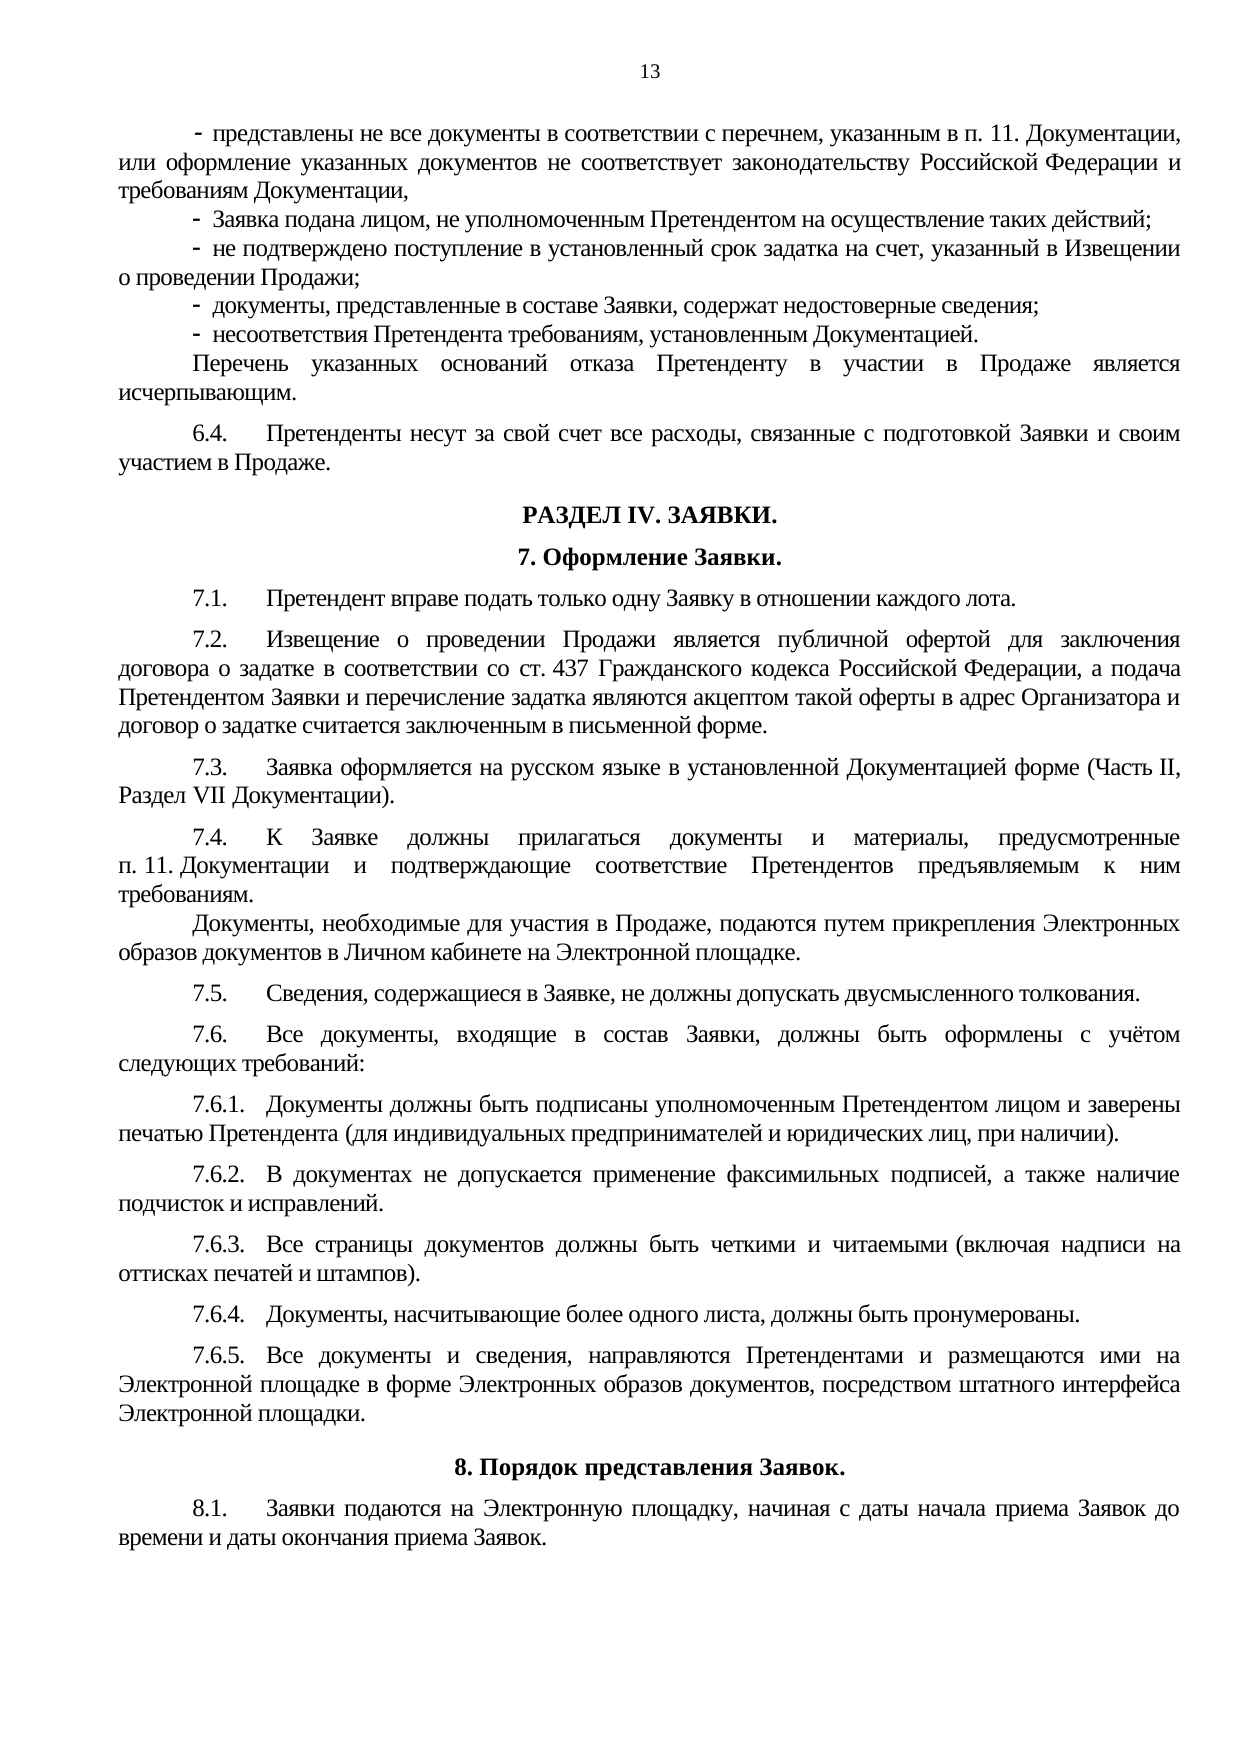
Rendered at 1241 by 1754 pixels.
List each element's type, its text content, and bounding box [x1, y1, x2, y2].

list ЗАЯВКИ. [118, 501, 1181, 529]
list Все документы и сведения, направляются Претендентами и размещаются ими на Электронной площадке в форме Электронных образов документов, посредством штатного интерфейса Электронной площадки. [118, 1341, 1181, 1427]
list В документах не допускается применение факсимильных подписей, а также наличие подчисток и исправлений. [118, 1159, 1181, 1217]
list Претенденты несут за свой счет все расходы, связанные с подготовкой Заявки и своим участием в Продаже. [118, 418, 1181, 476]
list Документы должны быть подписаны уполномоченным Претендентом лицом и заверены печатью Претендента (для индивидуальных предпринимателей и юридических лиц, при наличии). [118, 1089, 1181, 1147]
list Сведения, содержащиеся в Заявке, не должны допускать двусмысленного толкования. [118, 978, 1181, 1007]
list не подтверждено поступление в установленный срок задатка на счет, указанный в Извещении о проведении Продажи; [118, 233, 1181, 291]
list Все страницы документов должны быть четкими и читаемыми (включая надписи на оттисках печатей и штампов). [118, 1229, 1181, 1287]
list Все документы, входящие в состав Заявки, должны быть оформлены с учётом следующих требований: [118, 1019, 1181, 1077]
list документы, представленные в составе Заявки, содержат недостоверные сведения; [118, 291, 1181, 319]
text Документы, необходимые для участия в Продаже, подаются путем прикрепления Электронных образов документов в Личном кабинете на Электронной площадке. [118, 908, 1181, 966]
list Документы, насчитывающие более одного листа, должны быть пронумерованы. [118, 1299, 1181, 1328]
list Извещение о проведении Продажи является публичной офертой для заключения договора о задатке в соответствии со ст. 437 Гражданского кодекса Российской Федерации, а подача Претендентом Заявки и перечисление задатка являются акцептом такой оферты в адрес Организатора и договор о задатке считается заключенным в письменной форме. [118, 624, 1181, 739]
list Заявка подана лицом, не уполномоченным Претендентом на осуществление таких действий; [118, 204, 1181, 233]
list Оформление Заявки. [118, 542, 1181, 571]
list Порядок представления Заявок. [118, 1452, 1181, 1481]
list несоответствия Претендента требованиям, установленным Документацией. [118, 319, 1181, 348]
list К Заявке должны прилагаться документы и материалы, предусмотренные п. 11. Документации и подтверждающие соответствие Претендентов предъявляемым к ним требованиям. [118, 822, 1181, 908]
list представлены не все документы в соответствии с перечнем, указанным в п. 11. Документации, или оформление указанных документов не соответствует законодательству Российской Федерации и требованиям Документации, [118, 118, 1181, 204]
list Претендент вправе подать только одну Заявку в отношении каждого лота. [118, 583, 1181, 612]
list Заявка оформляется на русском языке в установленной Документацией форме (Часть II, Раздел VII Документации). [118, 752, 1181, 809]
text Перечень указанных оснований отказа Претенденту в участии в Продаже является исчерпывающим. [118, 348, 1181, 406]
list Заявки подаются на Электронную площадку, начиная с даты начала приема Заявок до времени и даты окончания приема Заявок. [118, 1493, 1181, 1551]
